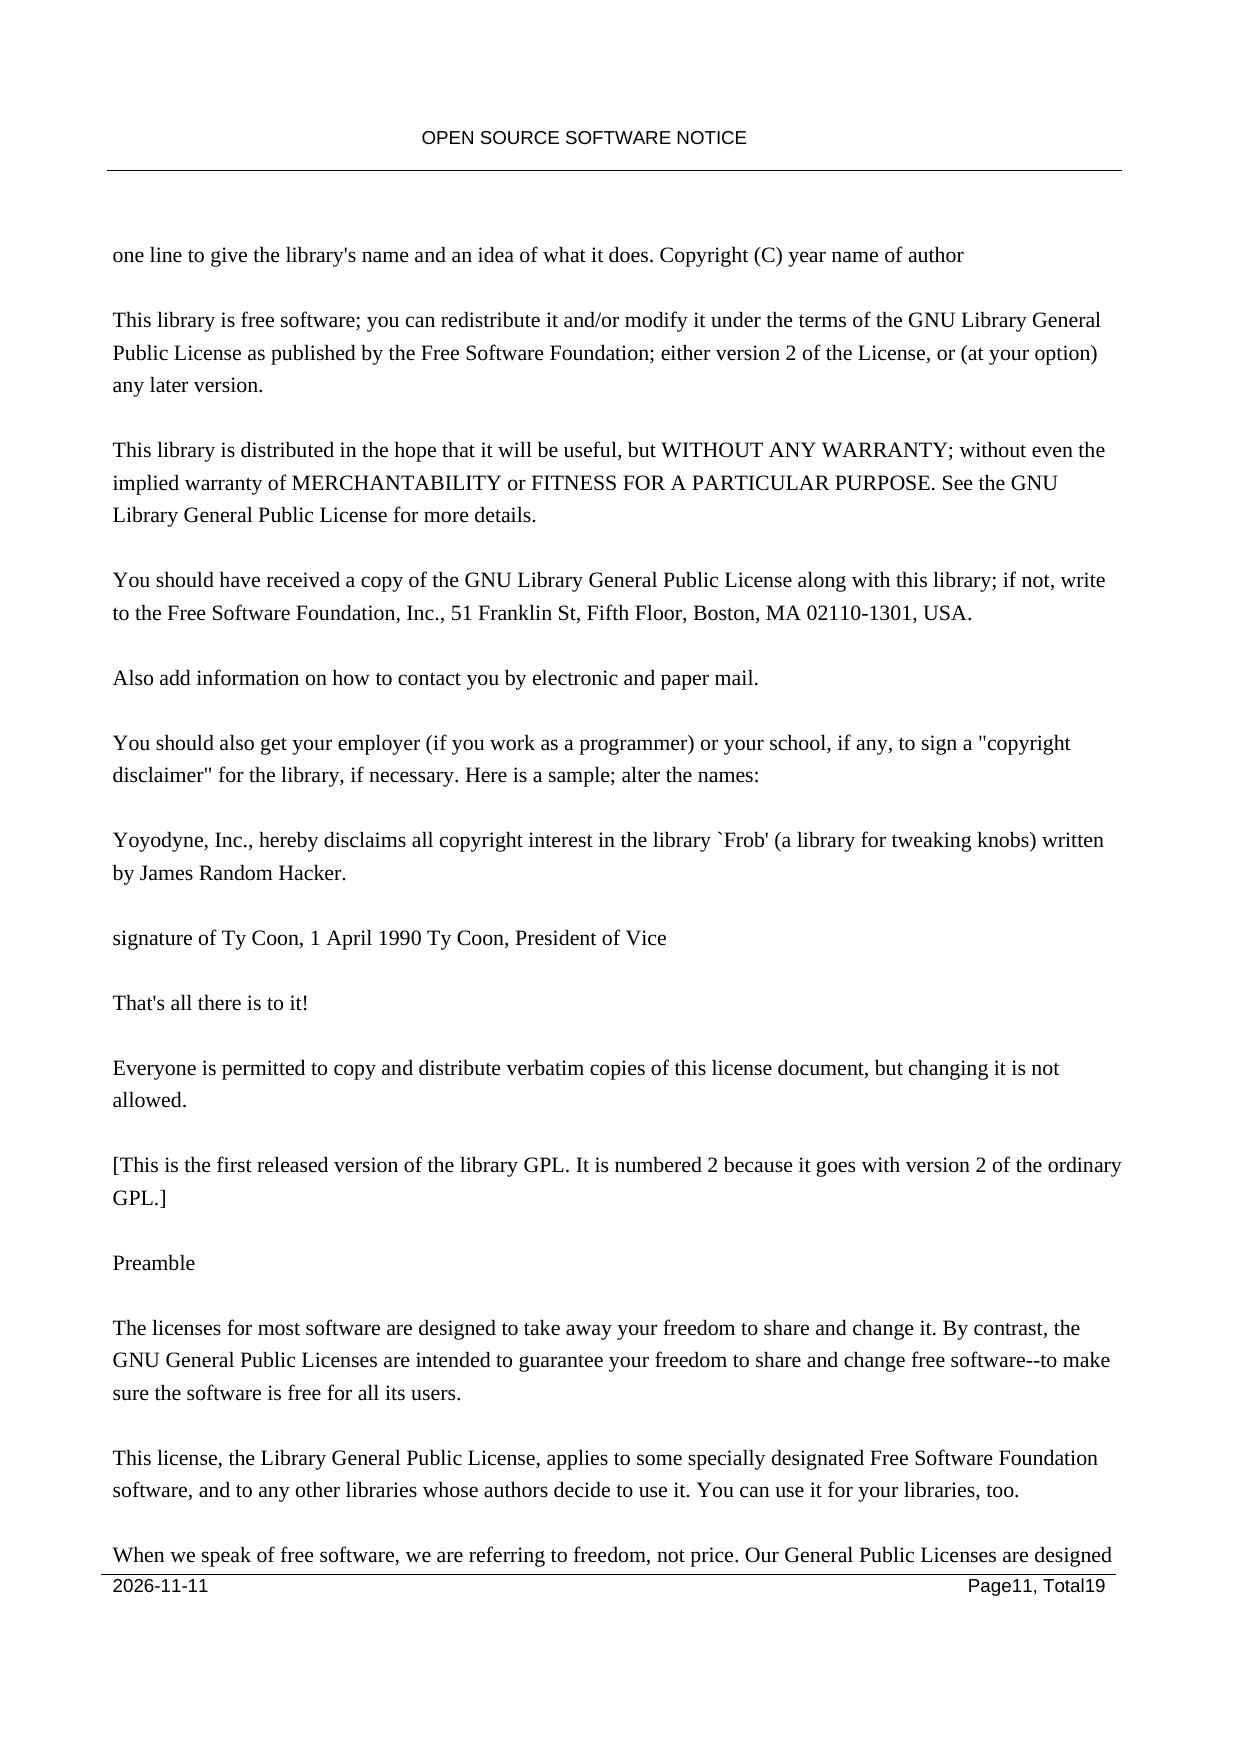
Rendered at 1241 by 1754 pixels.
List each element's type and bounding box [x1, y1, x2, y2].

text [112, 206, 1128, 1571]
